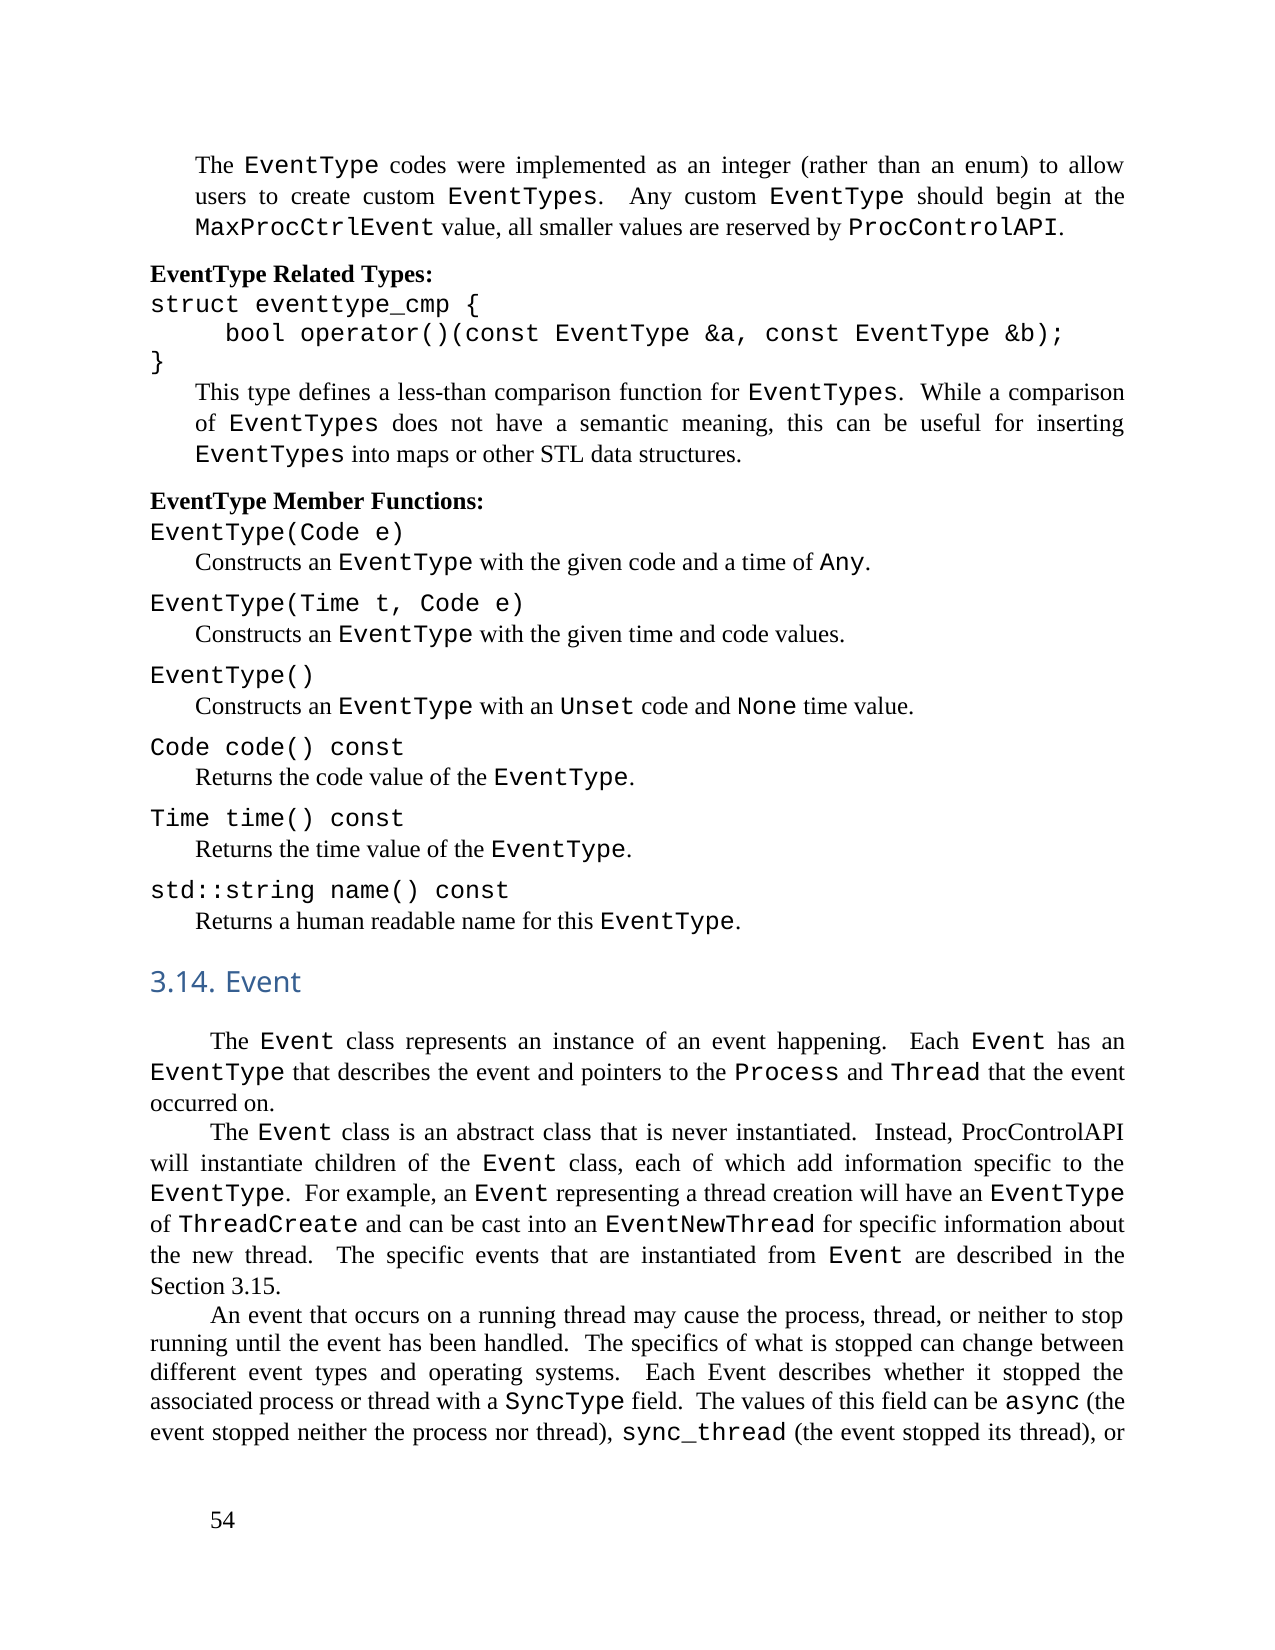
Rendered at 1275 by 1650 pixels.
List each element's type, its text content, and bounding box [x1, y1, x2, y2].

text Constructs an EventType with an Unset code and None time value. [195, 691, 1125, 722]
text } [150, 349, 1125, 377]
text std::string name() const [150, 877, 1125, 906]
text struct eventtype_cmp { [150, 292, 1125, 320]
text Returns the code value of the EventType. [195, 762, 1125, 793]
text The EventType codes were implemented as an integer (rather than an enum) to allow users to create custom EventTypes. Any custom EventType should begin at the MaxProcCtrlEvent value, all smaller values are reserved by ProcControlAPI. [195, 150, 1125, 242]
text EventType(Code e) [150, 519, 1125, 547]
text EventType(Time t, Code e) [150, 591, 1125, 619]
text Time time() const [150, 806, 1125, 834]
text Returns the time value of the EventType. [195, 834, 1125, 865]
subtitle EventType Related Types: [150, 259, 1125, 288]
subtitle EventType Member Functions: [150, 486, 1125, 515]
text EventType() [150, 662, 1125, 691]
subtitle Event [150, 962, 1125, 1001]
text Constructs an EventType with the given time and code values. [195, 619, 1125, 650]
text This type defines a less-than comparison function for EventTypes. While a comparison of EventTypes does not have a semantic meaning, this can be useful for inserting EventTypes into maps or other STL data structures. [195, 377, 1125, 469]
text The Event class represents an instance of an event happening. Each Event has an EventType that describes the event and pointers to the Process and Thread that the event occurred on. [150, 1026, 1125, 1117]
text bool operator()(const EventType &a, const EventType &b); [150, 320, 1125, 349]
text Returns a human readable name for this EventType. [195, 906, 1125, 937]
text The Event class is an abstract class that is never instantiated. Instead, ProcControlAPI will instantiate children of the Event class, each of which add information specific to the EventType. For example, an Event representing a thread creation will have an EventType of ThreadCreate and can be cast into an EventNewThread for specific information about the new thread. The specific events that are instantiated from Event are described in the Section 3.15. [150, 1117, 1125, 1300]
text Constructs an EventType with the given code and a time of Any. [195, 547, 1125, 578]
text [150, 1300, 1125, 1448]
text Code code() const [150, 734, 1125, 762]
